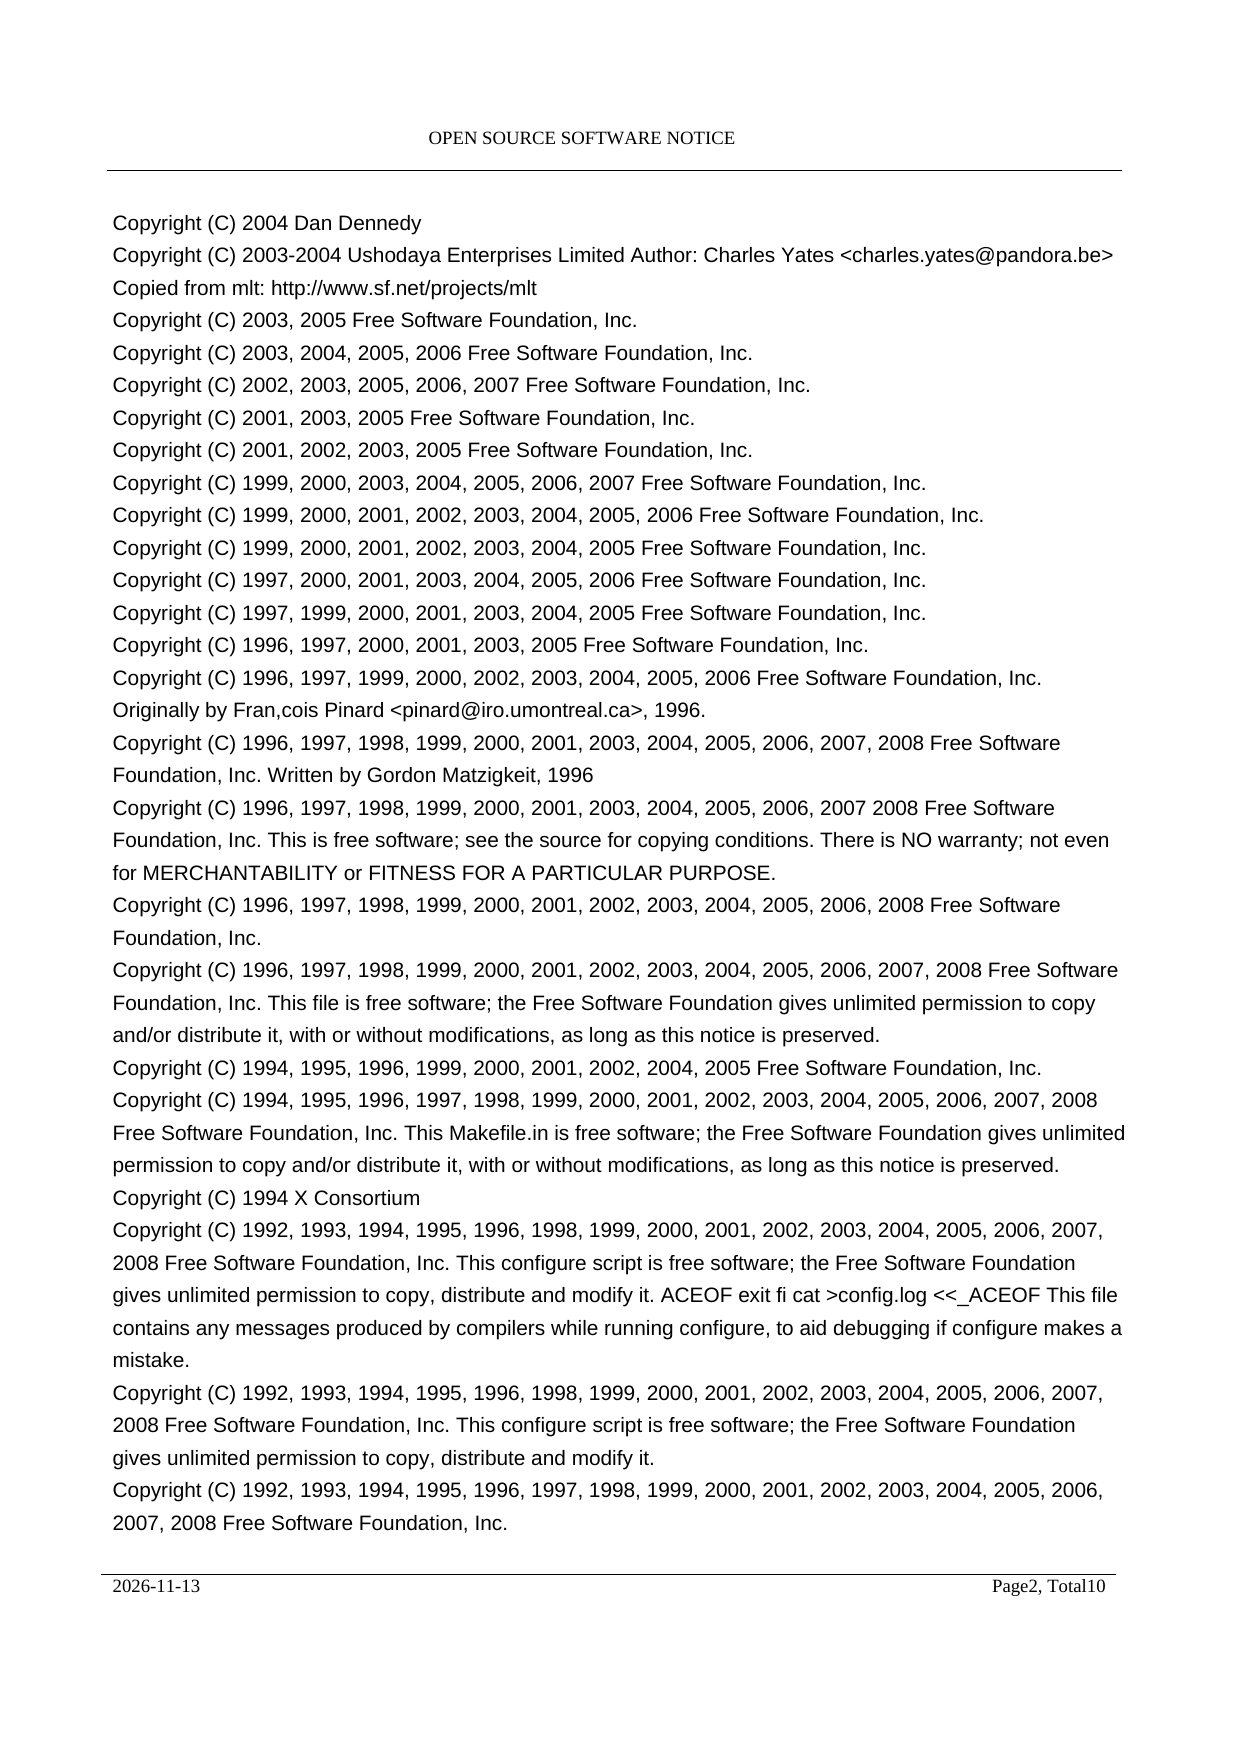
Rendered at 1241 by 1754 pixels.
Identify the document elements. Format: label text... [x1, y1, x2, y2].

text Copyright (C) 2003, 2004, 2005, 2006 Free Software Foundation, Inc. [112, 336, 1128, 369]
text Copyright (C) 1992, 1993, 1994, 1995, 1996, 1998, 1999, 2000, 2001, 2002, 2003, 2004, 2005, 2006, 2007, 2008 Free Software Foundation, Inc. This configure script is free software; the Free Software Foundation gives unlimited permission to copy, distribute and modify it. [112, 1376, 1128, 1474]
text Copyright (C) 1994, 1995, 1996, 1999, 2000, 2001, 2002, 2004, 2005 Free Software Foundation, Inc. [112, 1051, 1128, 1084]
text Copyright (C) 1997, 1999, 2000, 2001, 2003, 2004, 2005 Free Software Foundation, Inc. [112, 596, 1128, 629]
text Copyright (C) 1999, 2000, 2003, 2004, 2005, 2006, 2007 Free Software Foundation, Inc. [112, 466, 1128, 499]
text Copyright (C) 2001, 2003, 2005 Free Software Foundation, Inc. [112, 401, 1128, 434]
text Copyright (C) 1996, 1997, 2000, 2001, 2003, 2005 Free Software Foundation, Inc. [112, 629, 1128, 661]
text Copyright (C) 1994 X Consortium [112, 1181, 1128, 1214]
text Copyright (C) 2002, 2003, 2005, 2006, 2007 Free Software Foundation, Inc. [112, 369, 1128, 401]
text Copyright (C) 1999, 2000, 2001, 2002, 2003, 2004, 2005 Free Software Foundation, Inc. [112, 531, 1128, 564]
text Copyright (C) 1994, 1995, 1996, 1997, 1998, 1999, 2000, 2001, 2002, 2003, 2004, 2005, 2006, 2007, 2008 Free Software Foundation, Inc. This Makefile.in is free software; the Free Software Foundation gives unlimited permission to copy and/or distribute it, with or without modifications, as long as this notice is preserved. [112, 1084, 1128, 1181]
text Copyright (C) 2004 Dan Dennedy [112, 206, 1128, 239]
text Copyright (C) 1992, 1993, 1994, 1995, 1996, 1997, 1998, 1999, 2000, 2001, 2002, 2003, 2004, 2005, 2006, 2007, 2008 Free Software Foundation, Inc. [112, 1474, 1128, 1539]
text Copyright (C) 1996, 1997, 1999, 2000, 2002, 2003, 2004, 2005, 2006 Free Software Foundation, Inc. Originally by Fran,cois Pinard <pinard@iro.umontreal.ca>, 1996. [112, 661, 1128, 726]
text Copyright (C) 1999, 2000, 2001, 2002, 2003, 2004, 2005, 2006 Free Software Foundation, Inc. [112, 499, 1128, 531]
text Copyright (C) 1997, 2000, 2001, 2003, 2004, 2005, 2006 Free Software Foundation, Inc. [112, 564, 1128, 596]
text Copyright (C) 2003, 2005 Free Software Foundation, Inc. [112, 304, 1128, 336]
text Copyright (C) 1992, 1993, 1994, 1995, 1996, 1998, 1999, 2000, 2001, 2002, 2003, 2004, 2005, 2006, 2007, 2008 Free Software Foundation, Inc. This configure script is free software; the Free Software Foundation gives unlimited permission to copy, distribute and modify it. ACEOF exit fi cat >config.log <<_ACEOF This file contains any messages produced by compilers while running configure, to aid debugging if configure makes a mistake. [112, 1214, 1128, 1376]
text Copyright (C) 1996, 1997, 1998, 1999, 2000, 2001, 2002, 2003, 2004, 2005, 2006, 2007, 2008 Free Software Foundation, Inc. This file is free software; the Free Software Foundation gives unlimited permission to copy and/or distribute it, with or without modifications, as long as this notice is preserved. [112, 954, 1128, 1051]
text Copyright (C) 1996, 1997, 1998, 1999, 2000, 2001, 2003, 2004, 2005, 2006, 2007 2008 Free Software Foundation, Inc. This is free software; see the source for copying conditions. There is NO warranty; not even for MERCHANTABILITY or FITNESS FOR A PARTICULAR PURPOSE. [112, 791, 1128, 889]
text Copyright (C) 2003-2004 Ushodaya Enterprises Limited Author: Charles Yates <charles.yates@pandora.be> Copied from mlt: http://www.sf.net/projects/mlt [112, 239, 1128, 304]
text Copyright (C) 1996, 1997, 1998, 1999, 2000, 2001, 2003, 2004, 2005, 2006, 2007, 2008 Free Software Foundation, Inc. Written by Gordon Matzigkeit, 1996 [112, 726, 1128, 791]
text Copyright (C) 2001, 2002, 2003, 2005 Free Software Foundation, Inc. [112, 434, 1128, 466]
text Copyright (C) 1996, 1997, 1998, 1999, 2000, 2001, 2002, 2003, 2004, 2005, 2006, 2008 Free Software Foundation, Inc. [112, 889, 1128, 954]
